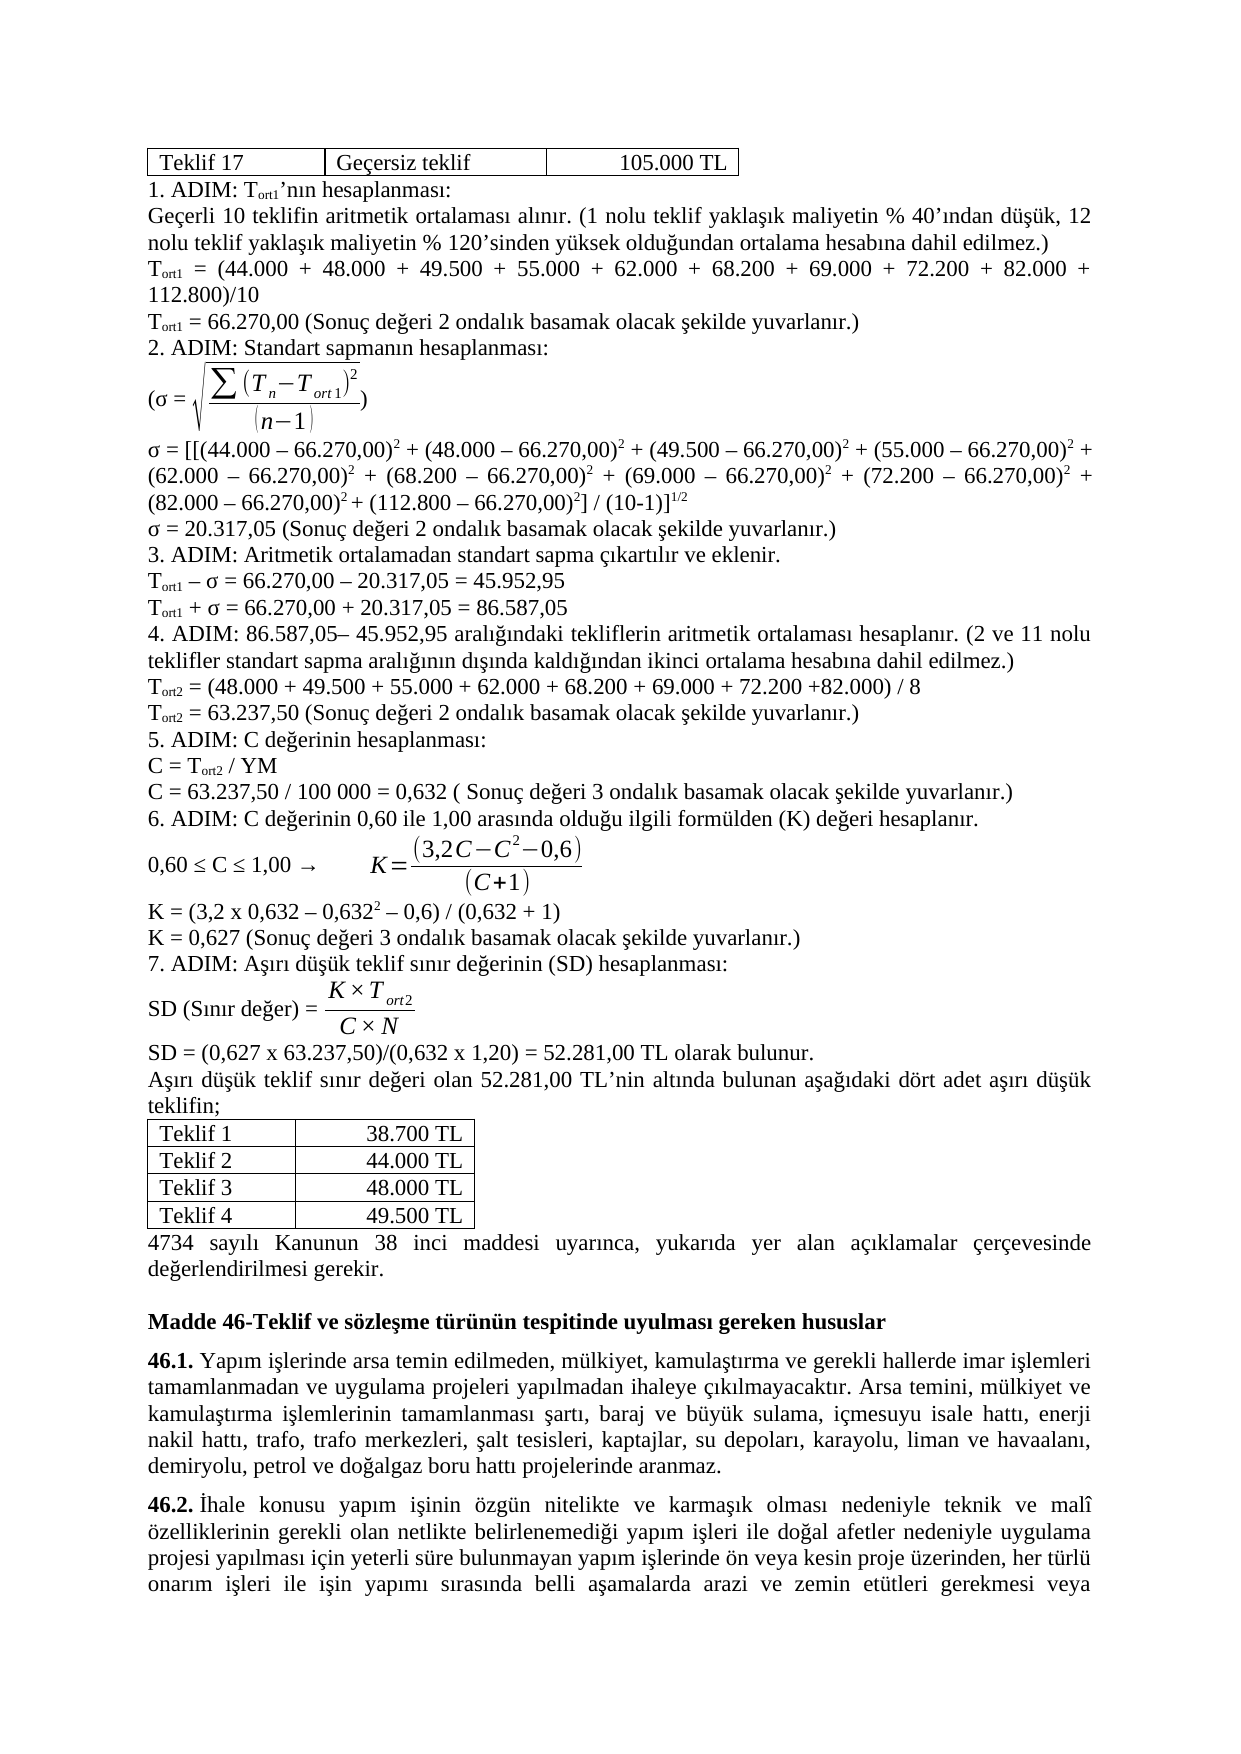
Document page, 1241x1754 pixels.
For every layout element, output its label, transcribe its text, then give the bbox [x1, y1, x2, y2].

table_header Teklif 1 [148, 1120, 295, 1146]
table_cell Teklif 17 [148, 149, 324, 175]
text 1. ADIM: Tort1’nın hesaplanması: [148, 176, 1092, 202]
text K = (3,2 x 0,632 – 0,6322 – 0,6) / (0,632 + 1) [148, 898, 1092, 924]
text K = 0,627 (Sonuç değeri 3 ondalık basamak olacak şekilde yuvarlanır.) [148, 924, 1092, 950]
text 2. ADIM: Standart sapmanın hesaplanması: [148, 334, 1092, 361]
text C = 63.237,50 / 100 000 = 0,632 ( Sonuç değeri 3 ondalık basamak olacak şekilde yuvarlanır.) [148, 778, 1092, 805]
text Geçerli 10 teklifin aritmetik ortalaması alınır. (1 nolu teklif yaklaşık maliyetin % 40’ından düşük, 12 nolu teklif yaklaşık maliyetin % 120’sinden yüksek olduğundan ortalama hesabına dahil edilmez.) [148, 202, 1092, 255]
text 3. ADIM: Aritmetik ortalamadan standart sapma çıkartılır ve eklenir. [148, 541, 1092, 568]
table_header 38.700 TL [296, 1120, 474, 1146]
table_cell 105.000 TL [547, 149, 738, 175]
text 0,60 ≤ C ≤ 1,00 → [148, 831, 1092, 898]
text 46.1. Yapım işlerinde arsa temin edilmeden, mülkiyet, kamulaştırma ve gerekli hallerde imar işlemleri tamamlanmadan ve uygulama projeleri yapılmadan ihaleye çıkılmayacaktır. Arsa temini, mülkiyet ve kamulaştırma işlemlerinin tamamlanması şartı, baraj ve büyük sulama, içmesuyu isale hattı, enerji nakil hattı, trafo, trafo merkezleri, şalt tesisleri, kaptajlar, su depoları, karayolu, liman ve havaalanı, demiryolu, petrol ve doğalgaz boru hattı projelerinde aranmaz. [148, 1347, 1092, 1479]
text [148, 1491, 1092, 1597]
text Tort2 = (48.000 + 49.500 + 55.000 + 62.000 + 68.200 + 69.000 + 72.200 +82.000) / 8 [148, 673, 1092, 699]
text 4. ADIM: 86.587,05– 45.952,95 aralığındaki tekliflerin aritmetik ortalaması hesaplanır. (2 ve 11 nolu teklifler standart sapma aralığının dışında kaldığından ikinci ortalama hesabına dahil edilmez.) [148, 620, 1092, 673]
text 5. ADIM: C değerinin hesaplanması: [148, 726, 1092, 752]
text C = Tort2 / YM [148, 752, 1092, 778]
text 4734 sayılı Kanunun 38 inci maddesi uyarınca, yukarıda yer alan açıklamalar çerçevesinde değerlendirilmesi gerekir. [148, 1229, 1092, 1282]
table_cell Teklif 4 [148, 1202, 295, 1228]
table_cell 48.000 TL [296, 1174, 474, 1201]
text σ = [[(44.000 – 66.270,00)2 + (48.000 – 66.270,00)2 + (49.500 – 66.270,00)2 + (55.000 – 66.270,00)2 + (62.000 – 66.270,00)2 + (68.200 – 66.270,00)2 + (69.000 – 66.270,00)2 + (72.200 – 66.270,00)2 + (82.000 – 66.270,00)2 + (112.800 – 66.270,00)2] / (10-1)]1/2 [148, 436, 1092, 515]
text σ = 20.317,05 (Sonuç değeri 2 ondalık basamak olacak şekilde yuvarlanır.) [148, 515, 1092, 541]
text 6. ADIM: C değerinin 0,60 ile 1,00 arasında olduğu ilgili formülden (K) değeri hesaplanır. [148, 805, 1092, 831]
table_cell 44.000 TL [296, 1147, 474, 1173]
text SD = (0,627 x 63.237,50)/(0,632 x 1,20) = 52.281,00 TL olarak bulunur. [148, 1039, 1092, 1066]
text Tort1 + σ = 66.270,00 + 20.317,05 = 86.587,05 [148, 594, 1092, 620]
table_cell Teklif 3 [148, 1174, 295, 1201]
table_cell Geçersiz teklif [326, 149, 546, 175]
text SD (Sınır değer) = [148, 977, 1092, 1039]
text Madde 46-Teklif ve sözleşme türünün tespitinde uyulması gereken hususlar [148, 1308, 1092, 1334]
text Tort1 = 66.270,00 (Sonuç değeri 2 ondalık basamak olacak şekilde yuvarlanır.) [148, 308, 1092, 334]
text Aşırı düşük teklif sınır değeri olan 52.281,00 TL’nin altında bulunan aşağıdaki dört adet aşırı düşük teklifin; [148, 1066, 1092, 1118]
table_cell Teklif 2 [148, 1147, 295, 1173]
text 7. ADIM: Aşırı düşük teklif sınır değerinin (SD) hesaplanması: [148, 950, 1092, 977]
text Tort1 = (44.000 + 48.000 + 49.500 + 55.000 + 62.000 + 68.200 + 69.000 + 72.200 + 82.000 + 112.800)/10 [148, 255, 1092, 308]
text (σ = ) [148, 361, 1092, 436]
text Tort2 = 63.237,50 (Sonuç değeri 2 ondalık basamak olacak şekilde yuvarlanır.) [148, 699, 1092, 726]
table_cell 49.500 TL [296, 1202, 474, 1228]
text Tort1 – σ = 66.270,00 – 20.317,05 = 45.952,95 [148, 568, 1092, 594]
